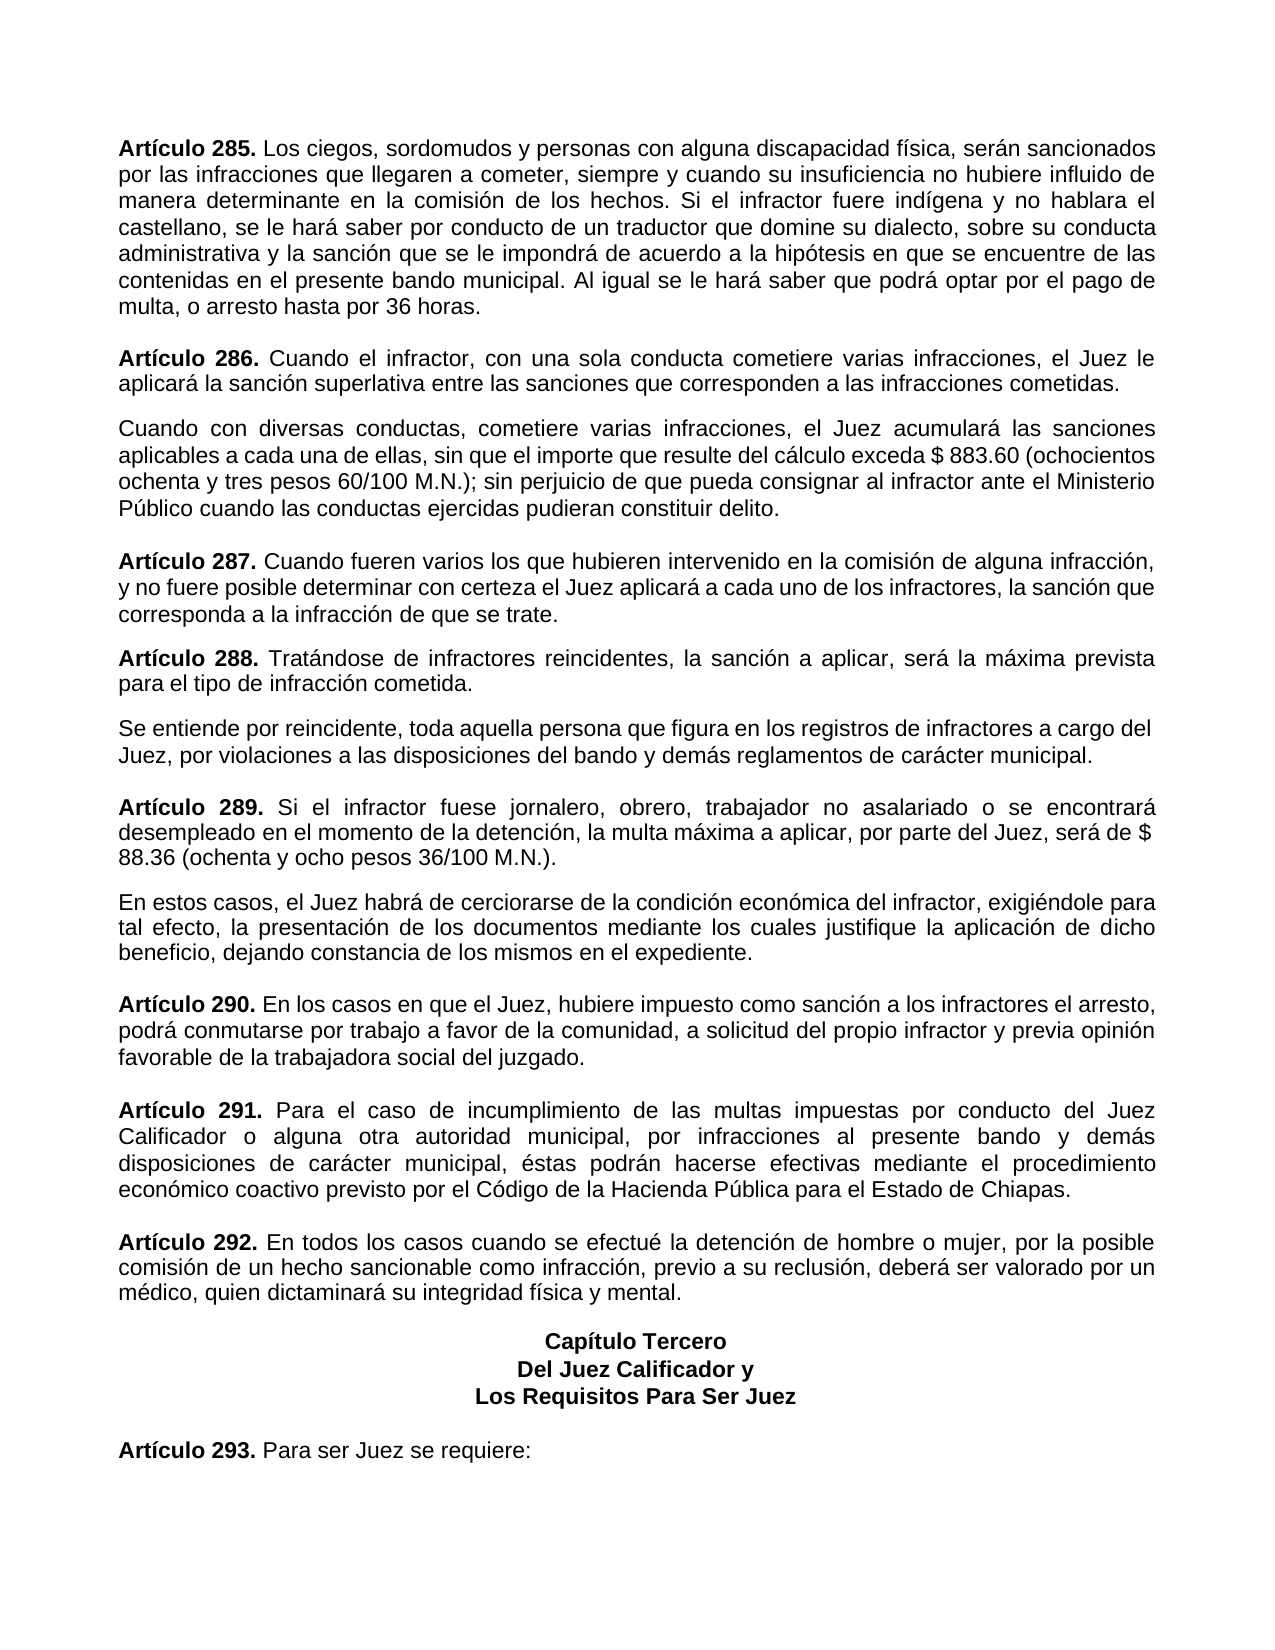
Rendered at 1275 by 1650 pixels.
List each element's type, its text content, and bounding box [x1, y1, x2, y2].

text Capítulo Tercero [540, 1328, 731, 1355]
text Artículo 287. Cuando fueren varios los que hubieren intervenido en la comisión de alguna infracción, y no fuere posible determinar con certeza el Juez aplicará a cada uno de los infractores, la sanción que corresponda a la infracción de que se trate. [118, 548, 1155, 627]
text Artículo 288. Tratándose de infractores reincidentes, la sanción a aplicar, será la máxima prevista para el tipo de infracción cometida. [118, 647, 1156, 697]
text En estos casos, el Juez habrá de cerciorarse de la condición económica del infractor, exigiéndole para tal efecto, la presentación de los documentos mediante los cuales justifique la aplicación de dicho beneficio, dejando constancia de los mismos en el expediente. [118, 890, 1156, 965]
text Artículo 286. Cuando el infractor, con una sola conducta cometiere varias infracciones, el Juez le aplicará la sanción superlativa entre las sanciones que corresponden a las infracciones cometidas. [118, 347, 1156, 397]
text Se entiende por reincidente, toda aquella persona que figura en los registros de infractores a cargo del [118, 715, 1155, 742]
text Artículo 292. En todos los casos cuando se efectué la detención de hombre o mujer, por la posible comisión de un hecho sancionable como infracción, previo a su reclusión, deberá ser valorado por un médico, quien dictaminará su integridad física y mental. [118, 1231, 1155, 1306]
text Artículo 291. Para el caso de incumplimiento de las multas impuestas por conducto del Juez Calificador o alguna otra autoridad municipal, por infracciones al presente bando y demás disposiciones de carácter municipal, éstas podrán hacerse efectivas mediante el procedimiento económico coactivo previsto por el Código de la Hacienda Pública para el Estado de Chiapas. [118, 1097, 1156, 1203]
text Los Requisitos Para Ser Juez [471, 1383, 800, 1409]
text Cuando con diversas conductas, cometiere varias infracciones, el Juez acumulará las sanciones aplicables a cada una de ellas, sin que el importe que resulte del cálculo exceda $ 883.60 (ochocientos ochenta y tres pesos 60/100 M.N.); sin perjuicio de que pueda consignar al infractor ante el Ministerio Público cuando las conductas ejercidas pudieran constituir delito. [118, 415, 1156, 521]
text Artículo 285. Los ciegos, sordomudos y personas con alguna discapacidad física, serán sancionados por las infracciones que llegaren a cometer, siempre y cuando su insuficiencia no hubiere influido de manera determinante en la comisión de los hechos. Si el infractor fuere indígena y no hablara el castellano, se le hará saber por conducto de un traductor que domine su dialecto, sobre su conducta administrativa y la sanción que se le impondrá de acuerdo a la hipótesis en que se encuentre de las contenidas en el presente bando municipal. Al igual se le hará saber que podrá optar por el pago de multa, o arresto hasta por 36 horas. [118, 134, 1156, 320]
text Del Juez Calificador y [513, 1356, 758, 1382]
text Artículo 290. En los casos en que el Juez, hubiere impuesto como sanción a los infractores el arresto, podrá conmutarse por trabajo a favor de la comunidad, a solicitud del propio infractor y previa opinión favorable de la trabajadora social del juzgado. [118, 991, 1156, 1070]
text Juez, por violaciones a las disposiciones del bando y demás reglamentos de carácter municipal. [118, 742, 1097, 768]
text Artículo 293. Para ser Juez se requiere: [118, 1437, 534, 1463]
text Artículo 289. Si el infractor fuese jornalero, obrero, trabajador no asalariado o se encontrará desempleado en el momento de la detención, la multa máxima a aplicar, por parte del Juez, será de $ [118, 795, 1156, 845]
text 88.36 (ochenta y ocho pesos 36/100 M.N.). [118, 845, 561, 870]
